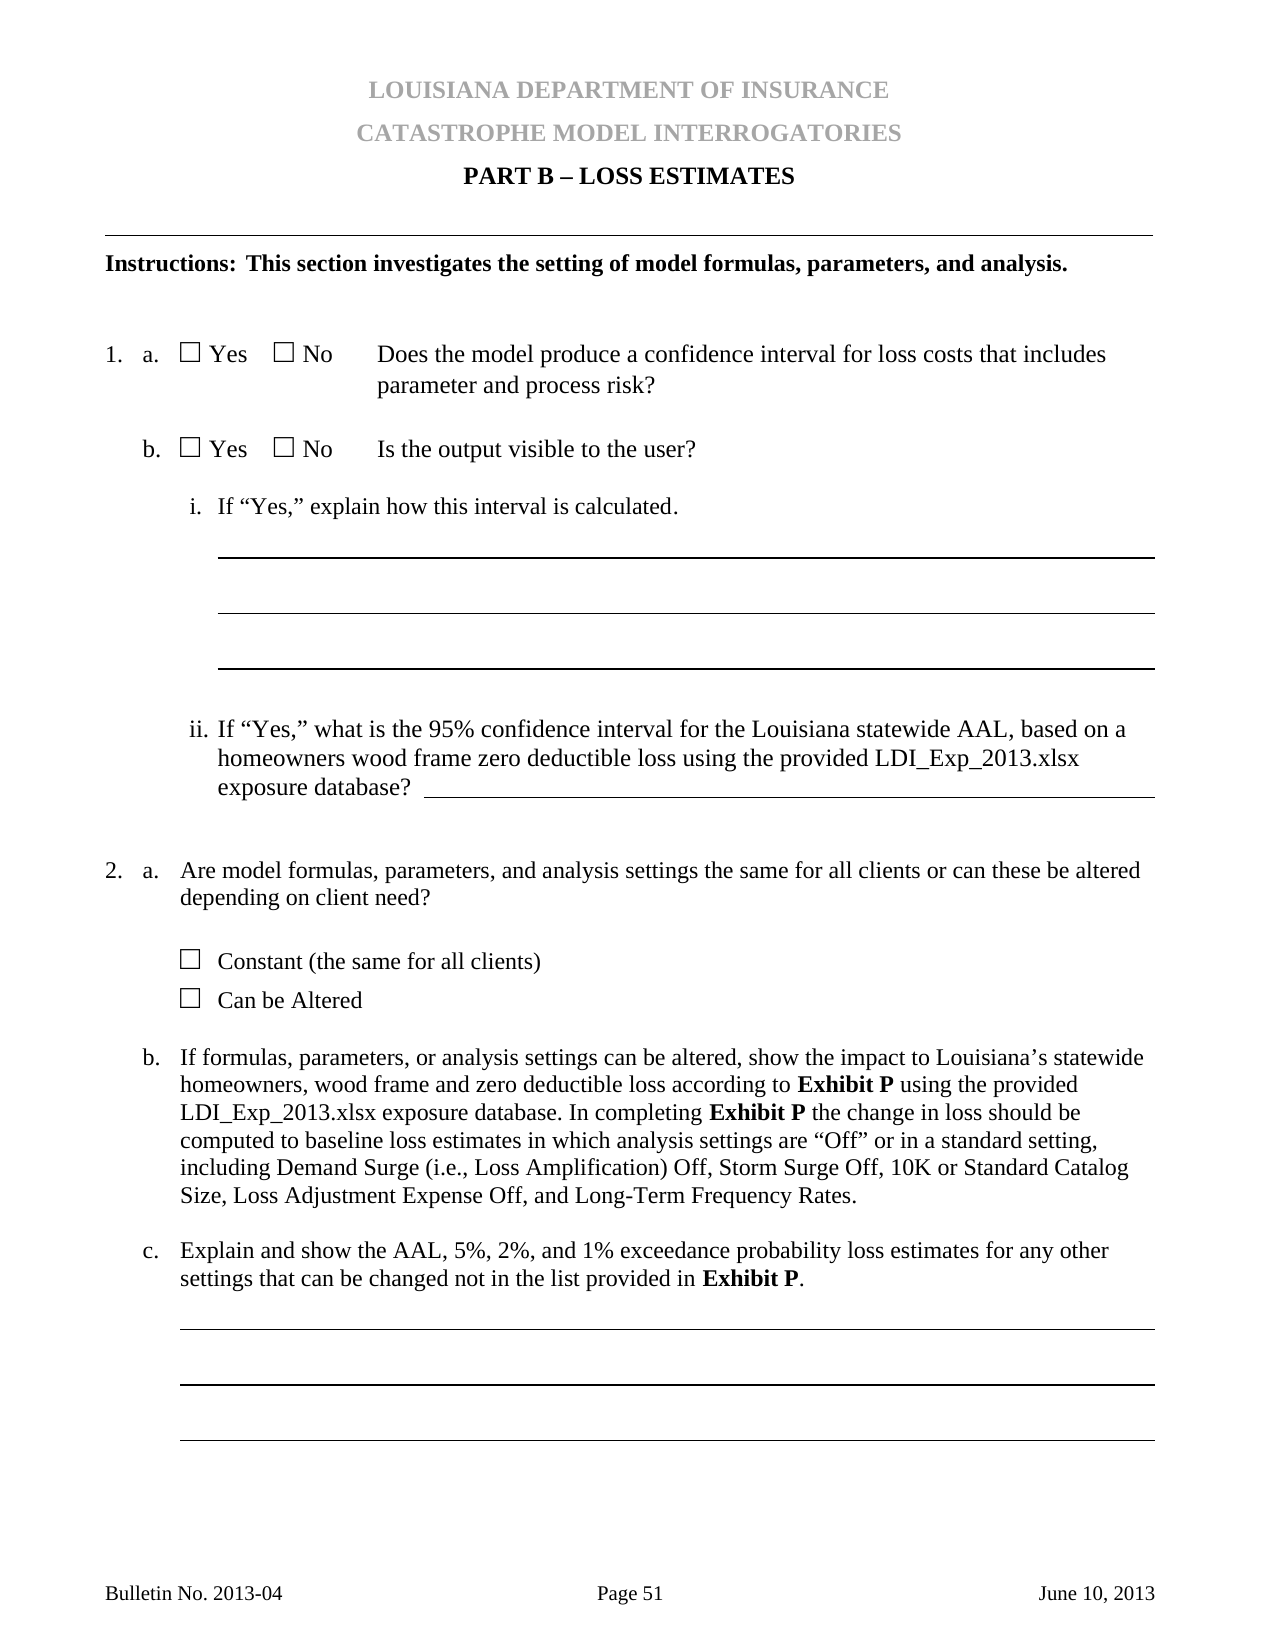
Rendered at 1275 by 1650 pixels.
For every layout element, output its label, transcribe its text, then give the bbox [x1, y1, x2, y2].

list Explain and show the AAL, 5%, 2%, and 1% exceedance probability loss estimates for any other settings that can be changed not in the list provided in Exhibit P. [142, 1236, 1153, 1291]
list ii. If “Yes,” what is the 95% confidence interval for the Louisiana statewide AAL, based on a homeowners wood frame zero deductible loss using the provided LDI_Exp_2013.xlsx exposure database? [189, 714, 1153, 801]
text □ Can be Altered [180, 977, 1153, 1015]
text 1. a. □ Yes □ No Does the model produce a confidence interval for loss costs that includes parameter and process risk? [105, 332, 1153, 399]
text 2. a. Are model formulas, parameters, and analysis settings the same for all clients or can these be altered depending on client need? [105, 856, 1153, 911]
text b. □ Yes □ No Is the output visible to the user? [142, 426, 1153, 464]
text □ Constant (the same for all clients) [180, 938, 1153, 977]
text Instructions: This section investigates the setting of model formulas, parameters, and analysis. [105, 249, 1153, 276]
text i. If “Yes,” explain how this interval is calculated. [189, 492, 1153, 520]
list If formulas, parameters, or analysis settings can be altered, show the impact to Louisiana’s statewide homeowners, wood frame and zero deductible loss according to Exhibit P using the provided LDI_Exp_2013.xlsx exposure database. In completing Exhibit P the change in loss should be computed to baseline loss estimates in which analysis settings are “Off” or in a standard setting, including Demand Surge (i.e., Loss Amplification) Off, Storm Surge Off, 10K or Standard Catalog Size, Loss Adjustment Expense Off, and Long-Term Frequency Rates. [142, 1043, 1153, 1208]
